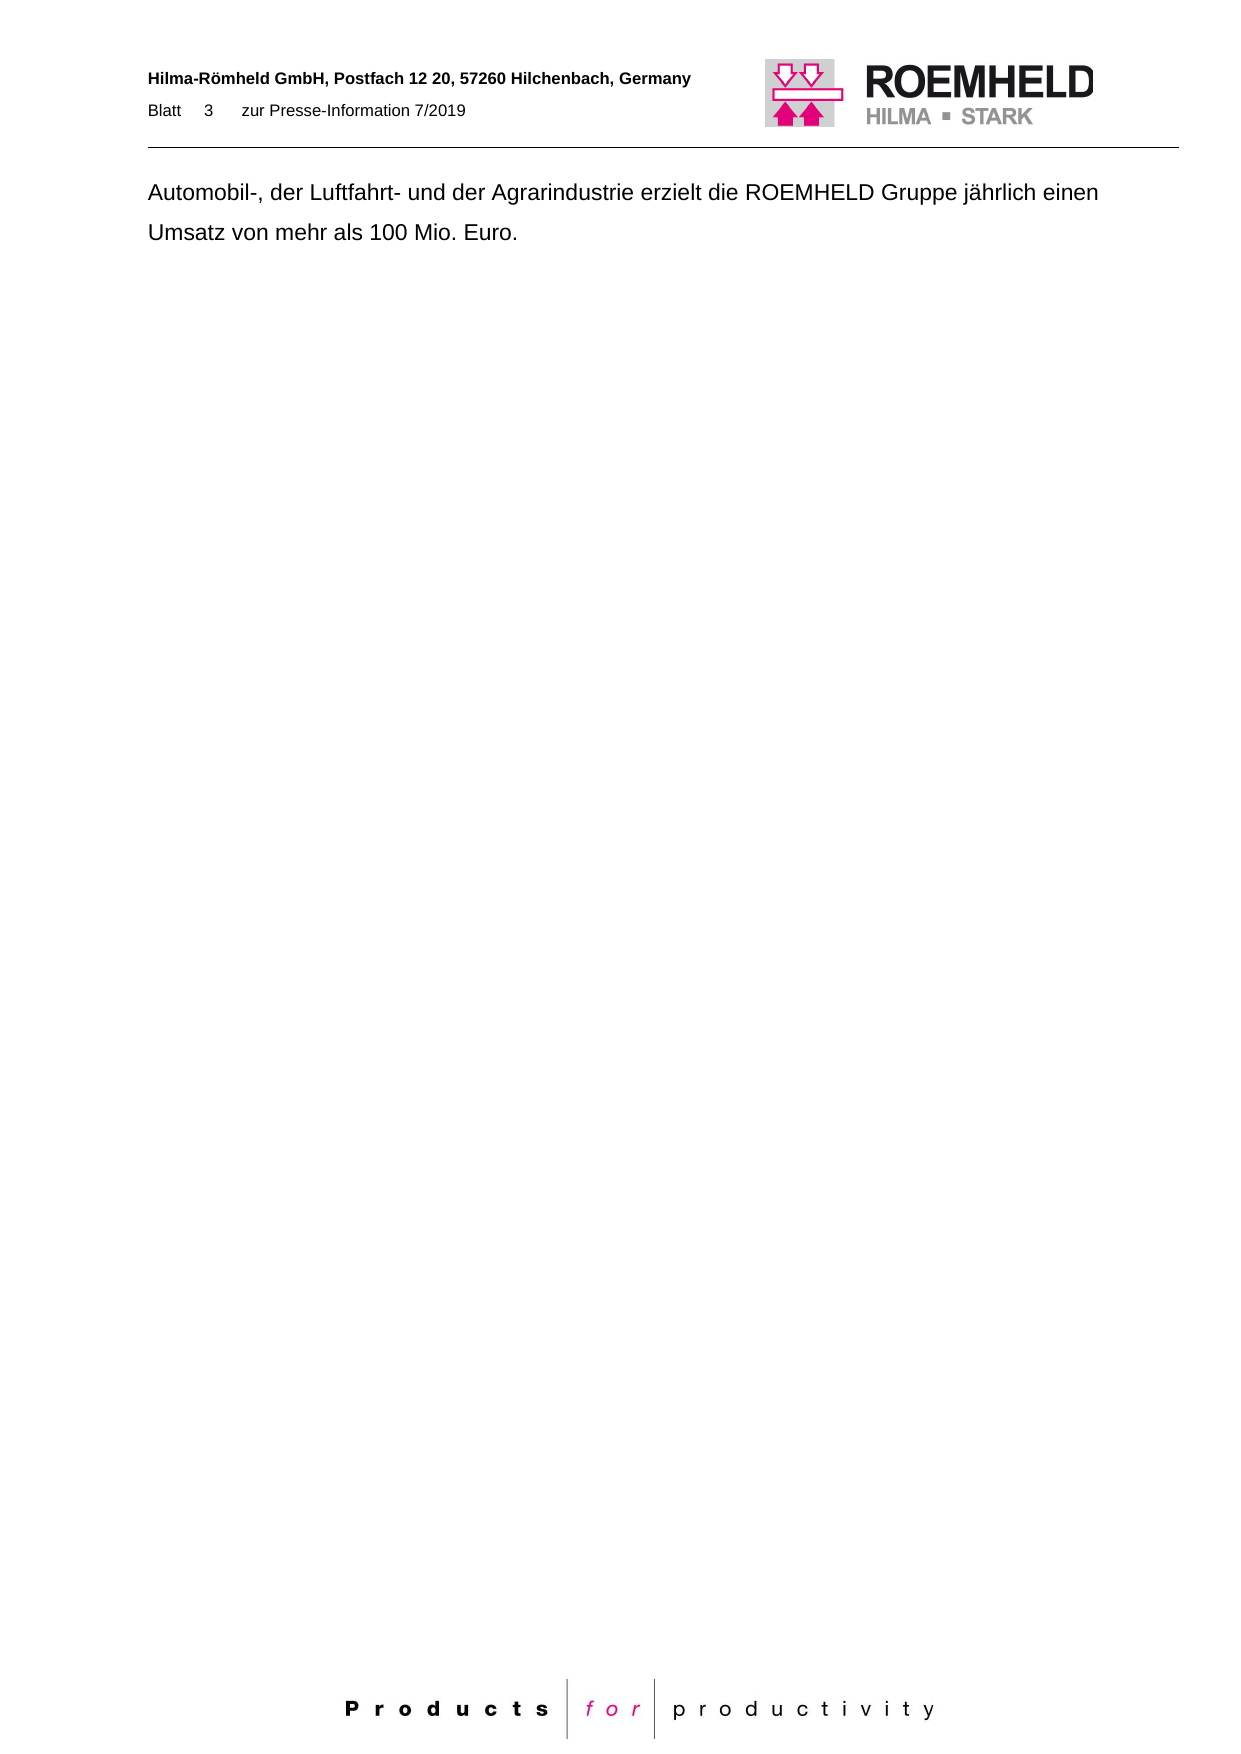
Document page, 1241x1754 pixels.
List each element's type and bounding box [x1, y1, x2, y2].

picture [763, 59, 1093, 126]
picture [299, 1663, 990, 1749]
text [148, 179, 1162, 245]
